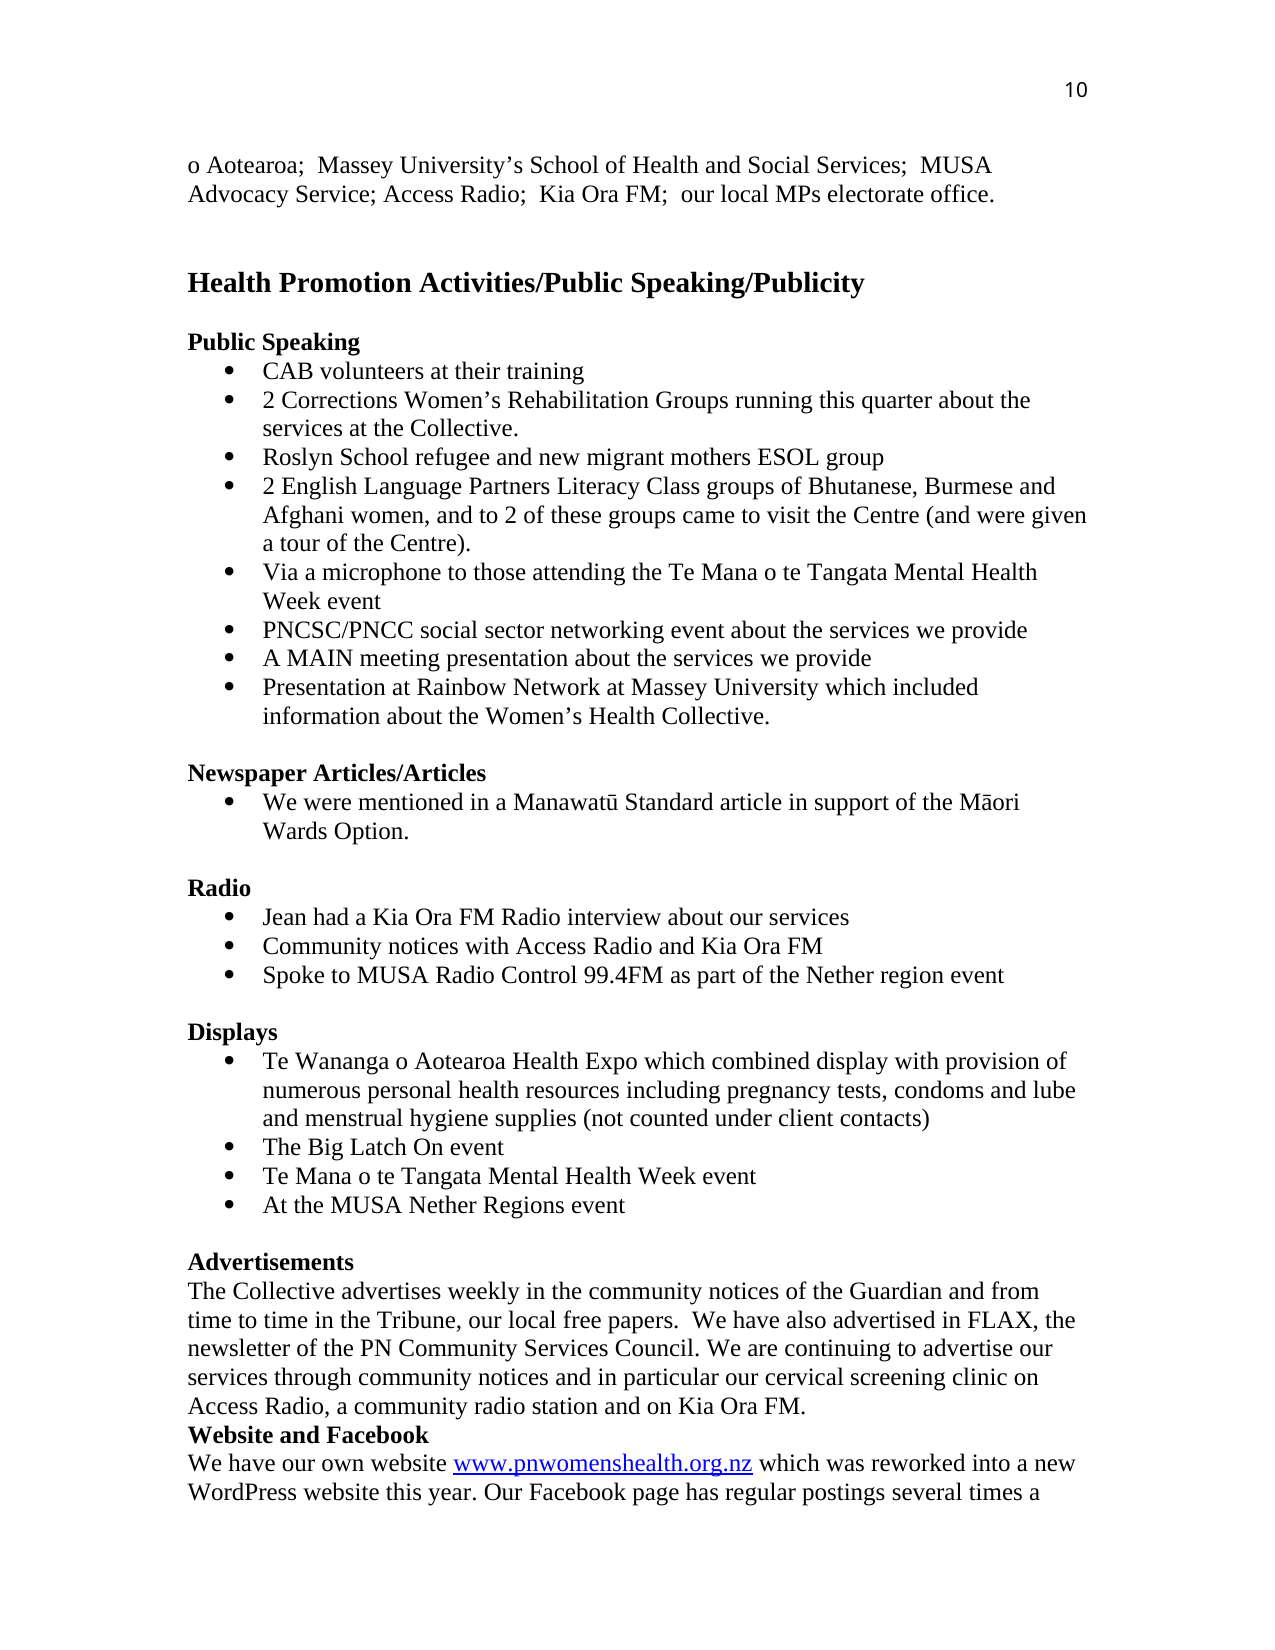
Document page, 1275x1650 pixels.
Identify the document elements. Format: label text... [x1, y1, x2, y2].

list Jean had a Kia Ora FM Radio interview about our services [225, 902, 1088, 931]
list Via a microphone to those attending the Te Mana o te Tangata Mental Health Week event [225, 557, 1088, 615]
list A MAIN meeting presentation about the services we provide [225, 643, 1088, 672]
list We were mentioned in a Manawatū Standard article in support of the Māori Wards Option. [225, 787, 1088, 845]
subtitle Public Speaking [187, 327, 1088, 356]
list 2 Corrections Women’s Rehabilitation Groups running this quarter about the services at the Collective. [225, 385, 1088, 442]
list Te Wananga o Aotearoa Health Expo which combined display with provision of numerous personal health resources including pregnancy tests, condoms and lube and menstrual hygiene supplies (not counted under client contacts) [225, 1046, 1088, 1132]
subtitle Newspaper Articles/Articles [187, 758, 1088, 787]
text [187, 1448, 1088, 1506]
text The Collective advertises weekly in the community notices of the Guardian and from time to time in the Tribune, our local free papers. We have also advertised in FLAX, the newsletter of the PN Community Services Council. We are continuing to advertise our services through community notices and in particular our cervical screening clinic on Access Radio, a community radio station and on Kia Ora FM. [187, 1276, 1088, 1420]
subtitle Website and Facebook [187, 1420, 1088, 1448]
list At the MUSA Nether Regions event [225, 1190, 1088, 1218]
text Radio [187, 873, 1088, 902]
list Te Mana o te Tangata Mental Health Week event [225, 1161, 1088, 1190]
list The Big Latch On event [225, 1132, 1088, 1161]
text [187, 150, 1088, 207]
title Presentation at Rainbow Network at Massey University which included information about the Women’s Health Collective. [225, 672, 1088, 730]
title Roslyn School refugee and new migrant mothers ESOL group [225, 442, 1088, 471]
list Community notices with Access Radio and Kia Ora FM [225, 931, 1088, 960]
subtitle Health Promotion Activities/Public Speaking/Publicity [187, 265, 1088, 298]
list PNCSC/PNCC social sector networking event about the services we provide [225, 615, 1088, 643]
list 2 English Language Partners Literacy Class groups of Bhutanese, Burmese and Afghani women, and to 2 of these groups came to visit the Centre (and were given a tour of the Centre). [225, 471, 1088, 557]
text Displays [187, 1017, 1088, 1046]
text Advertisements [187, 1247, 1088, 1276]
list Spoke to MUSA Radio Control 99.4FM as part of the Nether region event [225, 960, 1088, 988]
list CAB volunteers at their training [225, 356, 1088, 385]
